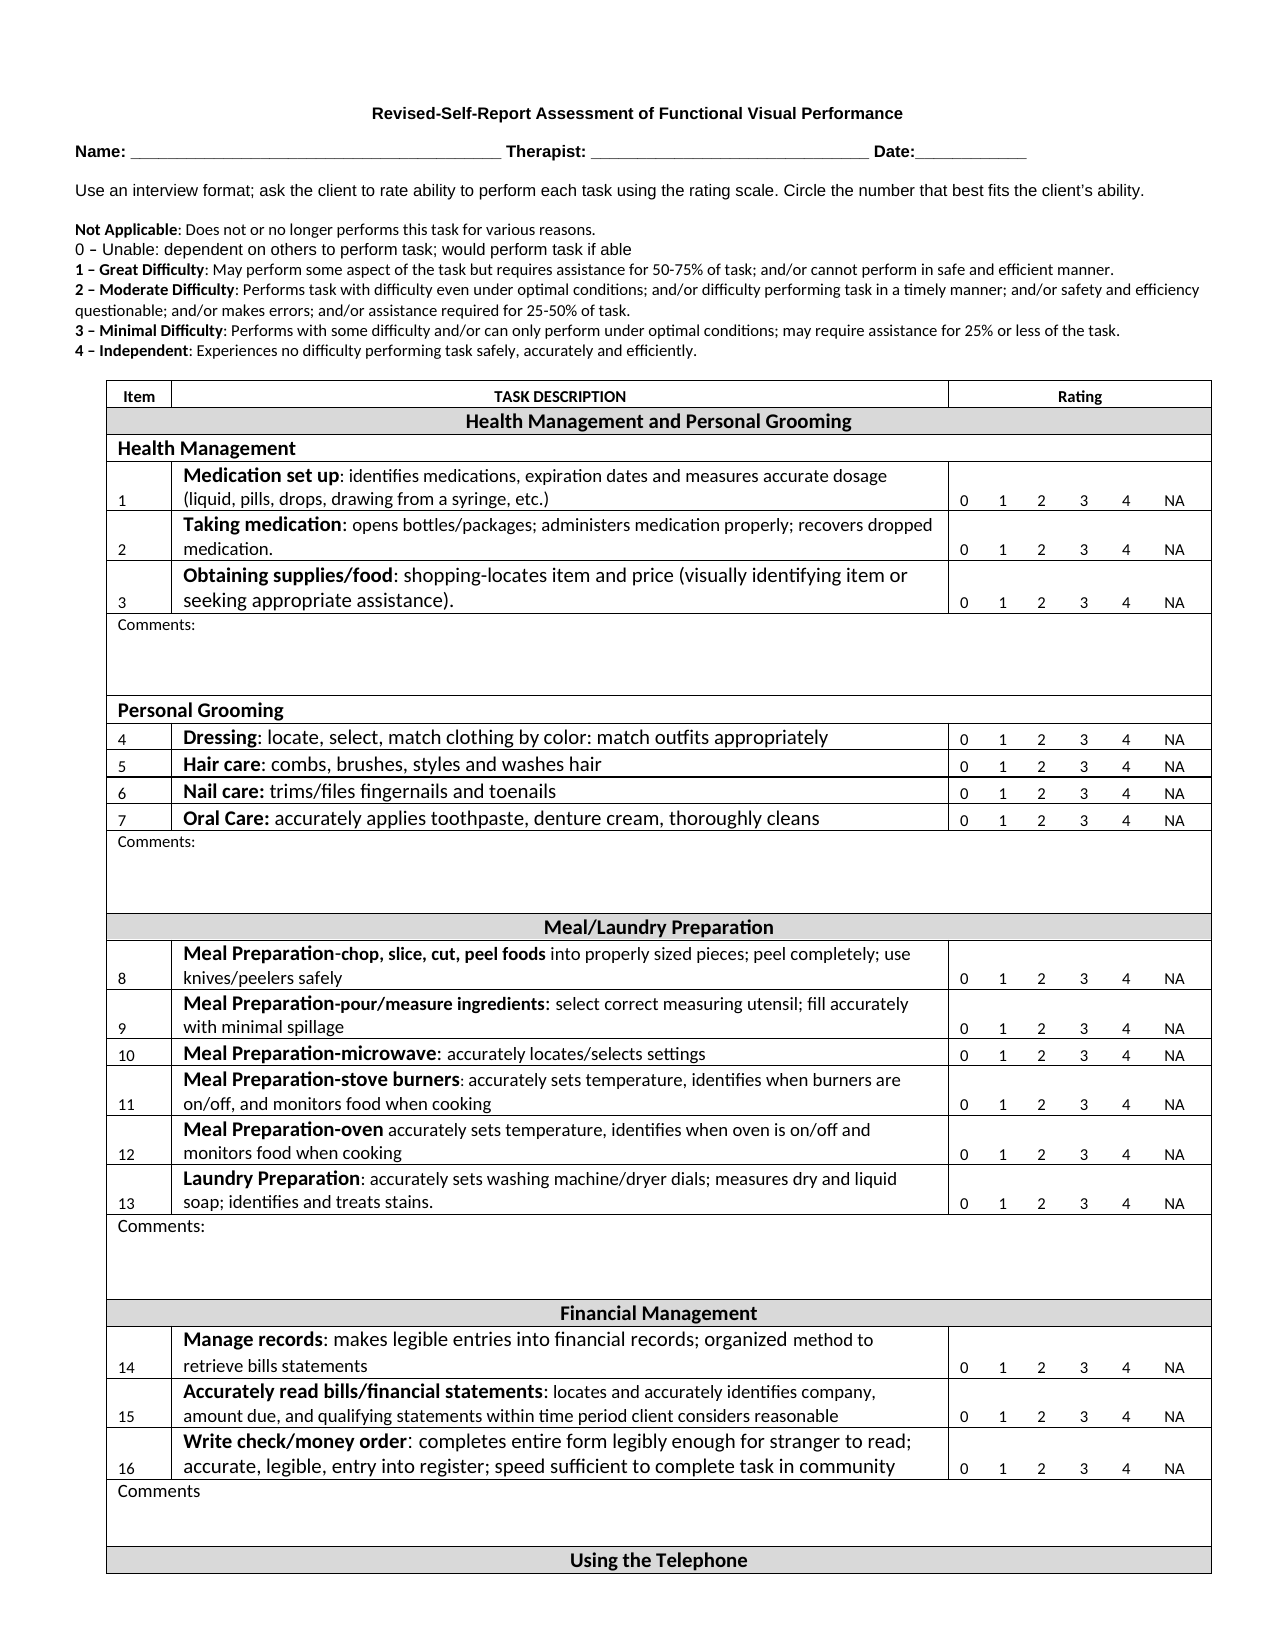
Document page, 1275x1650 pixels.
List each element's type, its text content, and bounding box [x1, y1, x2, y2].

table_cell Health Management [107, 435, 1211, 461]
table_cell Using the Telephone [107, 1547, 1211, 1573]
table_cell Obtaining supplies/food: shopping-locates item and price (visually identifying item or seeking appropriate assistance). [172, 561, 948, 613]
table_cell 0 1 2 3 4 NA [949, 1327, 1211, 1377]
table_cell 1 [107, 462, 171, 510]
table_cell Meal Preparation-chop, slice, cut, peel foods into properly sized pieces; peel completely; use knives/peelers safely [172, 941, 948, 989]
text Not Applicable: Does not or no longer performs this task for various reasons. [75, 219, 1200, 239]
table_cell 16 [107, 1428, 171, 1479]
table_cell 5 [107, 750, 171, 776]
table_cell Meal Preparation-stove burners: accurately sets temperature, identifies when burners are on/off, and monitors food when cooking [172, 1066, 948, 1115]
text 2 – Moderate Difficulty: Performs task with difficulty even under optimal conditions; and/or difficulty performing task in a timely manner; and/or safety and efficiency questionable; and/or makes errors; and/or assistance required for 25-50% of task. [75, 280, 1200, 320]
table_cell 0 1 2 3 4 NA [949, 1039, 1211, 1065]
table_cell Dressing: locate, select, match clothing by color: match outfits appropriately [172, 724, 948, 749]
table_cell 0 1 2 3 4 NA [949, 804, 1211, 830]
table_cell Accurately read bills/financial statements: locates and accurately identifies company, amount due, and qualifying statements within time period client considers reasonable [172, 1379, 948, 1427]
table_cell 0 1 2 3 4 NA [949, 724, 1211, 749]
table_header Rating [949, 381, 1211, 407]
table_cell 0 1 2 3 4 NA [949, 511, 1211, 560]
table_cell 0 1 2 3 4 NA [949, 1116, 1211, 1164]
table_cell Meal Preparation-pour/measure ingredients: select correct measuring utensil; fill accurately with minimal spillage [172, 990, 948, 1038]
table_cell 3 [107, 561, 171, 613]
text Name: ________________________________________ Therapist: ______________________________ Date:____________ [75, 142, 1200, 161]
table_cell 0 1 2 3 4 NA [949, 750, 1211, 776]
table_cell 0 1 2 3 4 NA [949, 462, 1211, 510]
table_cell 0 1 2 3 4 NA [949, 1428, 1211, 1479]
text 1 – Great Difficulty: May perform some aspect of the task but requires assistance for 50-75% of task; and/or cannot perform in safe and efficient manner. [75, 259, 1200, 280]
table_cell 0 1 2 3 4 NA [949, 1379, 1211, 1427]
table_cell 0 1 2 3 4 NA [949, 778, 1211, 803]
table_cell 8 [107, 941, 171, 989]
table_cell Financial Management [107, 1300, 1211, 1326]
table_cell Meal Preparation-oven accurately sets temperature, identifies when oven is on/off and monitors food when cooking [172, 1116, 948, 1164]
table_cell 2 [107, 511, 171, 560]
table_cell 9 [107, 990, 171, 1038]
table_cell Medication set up: identifies medications, expiration dates and measures accurate dosage (liquid, pills, drops, drawing from a syringe, etc.) [172, 462, 948, 510]
table_cell Comments: [107, 831, 1211, 913]
table_cell Taking medication: opens bottles/packages; administers medication properly; recovers dropped medication. [172, 511, 948, 560]
table_cell 0 1 2 3 4 NA [949, 990, 1211, 1038]
table_cell Personal Grooming [107, 696, 1211, 722]
table_cell 0 1 2 3 4 NA [949, 561, 1211, 613]
table_cell Write check/money order: completes entire form legibly enough for stranger to read; accurate, legible, entry into register; speed sufficient to complete task in community [172, 1428, 948, 1479]
table_cell 13 [107, 1165, 171, 1214]
table_cell Health Management and Personal Grooming [107, 408, 1211, 434]
table_cell Hair care: combs, brushes, styles and washes hair [172, 750, 948, 776]
table_cell 14 [107, 1327, 171, 1377]
table_cell Nail care: trims/files fingernails and toenails [172, 778, 948, 803]
text Use an interview format; ask the client to rate ability to perform each task using the rating scale. Circle the number that best fits the client’s ability. [75, 180, 1200, 199]
table_cell 4 [107, 724, 171, 749]
table_cell 11 [107, 1066, 171, 1115]
table_cell 12 [107, 1116, 171, 1164]
table_cell 0 1 2 3 4 NA [949, 1165, 1211, 1214]
table_cell Comments: [107, 614, 1211, 695]
table_cell 15 [107, 1379, 171, 1427]
text 4 – Independent: Experiences no difficulty performing task safely, accurately and efficiently. [75, 341, 1200, 361]
table_cell 0 1 2 3 4 NA [949, 941, 1211, 989]
table_cell Oral Care: accurately applies toothpaste, denture cream, thoroughly cleans [172, 804, 948, 830]
table_cell Meal/Laundry Preparation [107, 914, 1211, 939]
table_cell Comments [107, 1480, 1211, 1546]
table_header TASK DESCRIPTION [172, 381, 948, 407]
table_cell 10 [107, 1039, 171, 1065]
text Revised-Self-Report Assessment of Functional Visual Performance [75, 104, 1200, 123]
table_cell Meal Preparation-microwave: accurately locates/selects settings [172, 1039, 948, 1065]
table_cell 0 1 2 3 4 NA [949, 1066, 1211, 1115]
table_cell Laundry Preparation: accurately sets washing machine/dryer dials; measures dry and liquid soap; identifies and treats stains. [172, 1165, 948, 1214]
table_cell 6 [107, 778, 171, 803]
table_header Item [107, 381, 171, 407]
table_cell 7 [107, 804, 171, 830]
text 3 – Minimal Difficulty: Performs with some difficulty and/or can only perform under optimal conditions; may require assistance for 25% or less of the task. [75, 320, 1200, 341]
table_cell Manage records: makes legible entries into financial records; organized method to retrieve bills statements [172, 1327, 948, 1377]
text 0 – Unable: dependent on others to perform task; would perform task if able [75, 239, 1200, 259]
table_cell Comments: [107, 1215, 1211, 1298]
